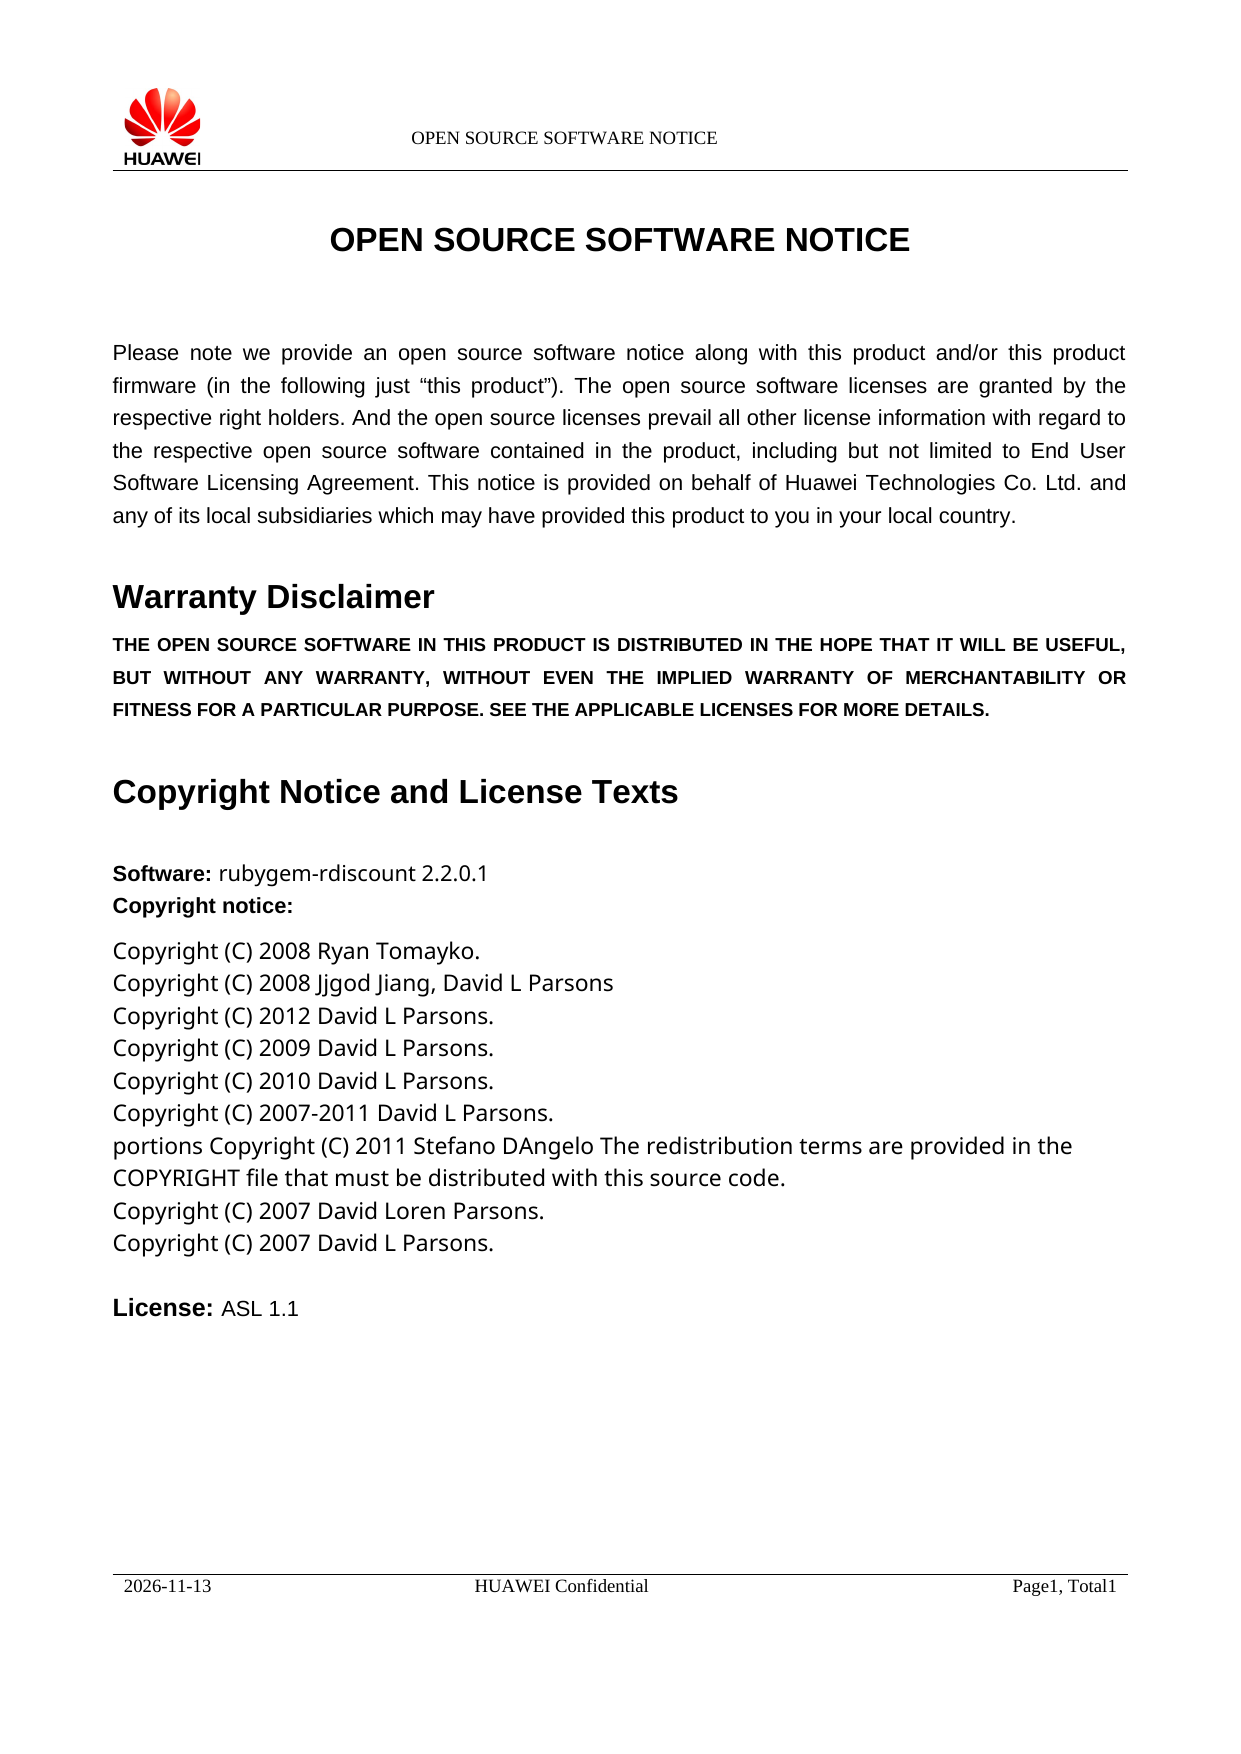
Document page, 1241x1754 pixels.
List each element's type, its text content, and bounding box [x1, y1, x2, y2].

text Copyright (C) 2008 Ryan Tomayko. Copyright (C) 2008 Jjgod Jiang, David L Parsons Copyright (C) 2012 David L Parsons. Copyright (C) 2009 David L Parsons. Copyright (C) 2010 David L Parsons. Copyright (C) 2007-2011 David L Parsons. portions Copyright (C) 2011 Stefano DAngelo The redistribution terms are provided in the COPYRIGHT file that must be distributed with this source code. Copyright (C) 2007 David Loren Parsons. Copyright (C) 2007 David L Parsons. [112, 934, 1128, 1291]
text The open source software in this product is distributed in the hope that it will be useful, but WITHOUT ANY WARRANTY, without even the implied warranty of MERCHANTABILITY or FITNESS FOR A PARTICULAR PURPOSE. See the applicable licenses for more details. [112, 629, 1128, 726]
text Copyright Notice and License Texts [112, 759, 1128, 824]
picture [124, 88, 201, 165]
text License: ASL 1.1 [112, 1291, 1128, 1324]
text OPEN SOURCE SOFTWARE NOTICE [112, 206, 1128, 271]
title Software: rubygem-rdiscount 2.2.0.1 [112, 856, 1128, 889]
text Warranty Disclaimer [112, 564, 1128, 629]
text Copyright notice: [112, 889, 1128, 921]
text Please note we provide an open source software notice along with this product and/or this product firmware (in the following just “this product”). The open source software licenses are granted by the respective right holders. And the open source licenses prevail all other license information with regard to the respective open source software contained in the product, including but not limited to End User Software Licensing Agreement. This notice is provided on behalf of Huawei Technologies Co. Ltd. and any of its local subsidiaries which may have provided this product to you in your local country. [112, 336, 1128, 531]
